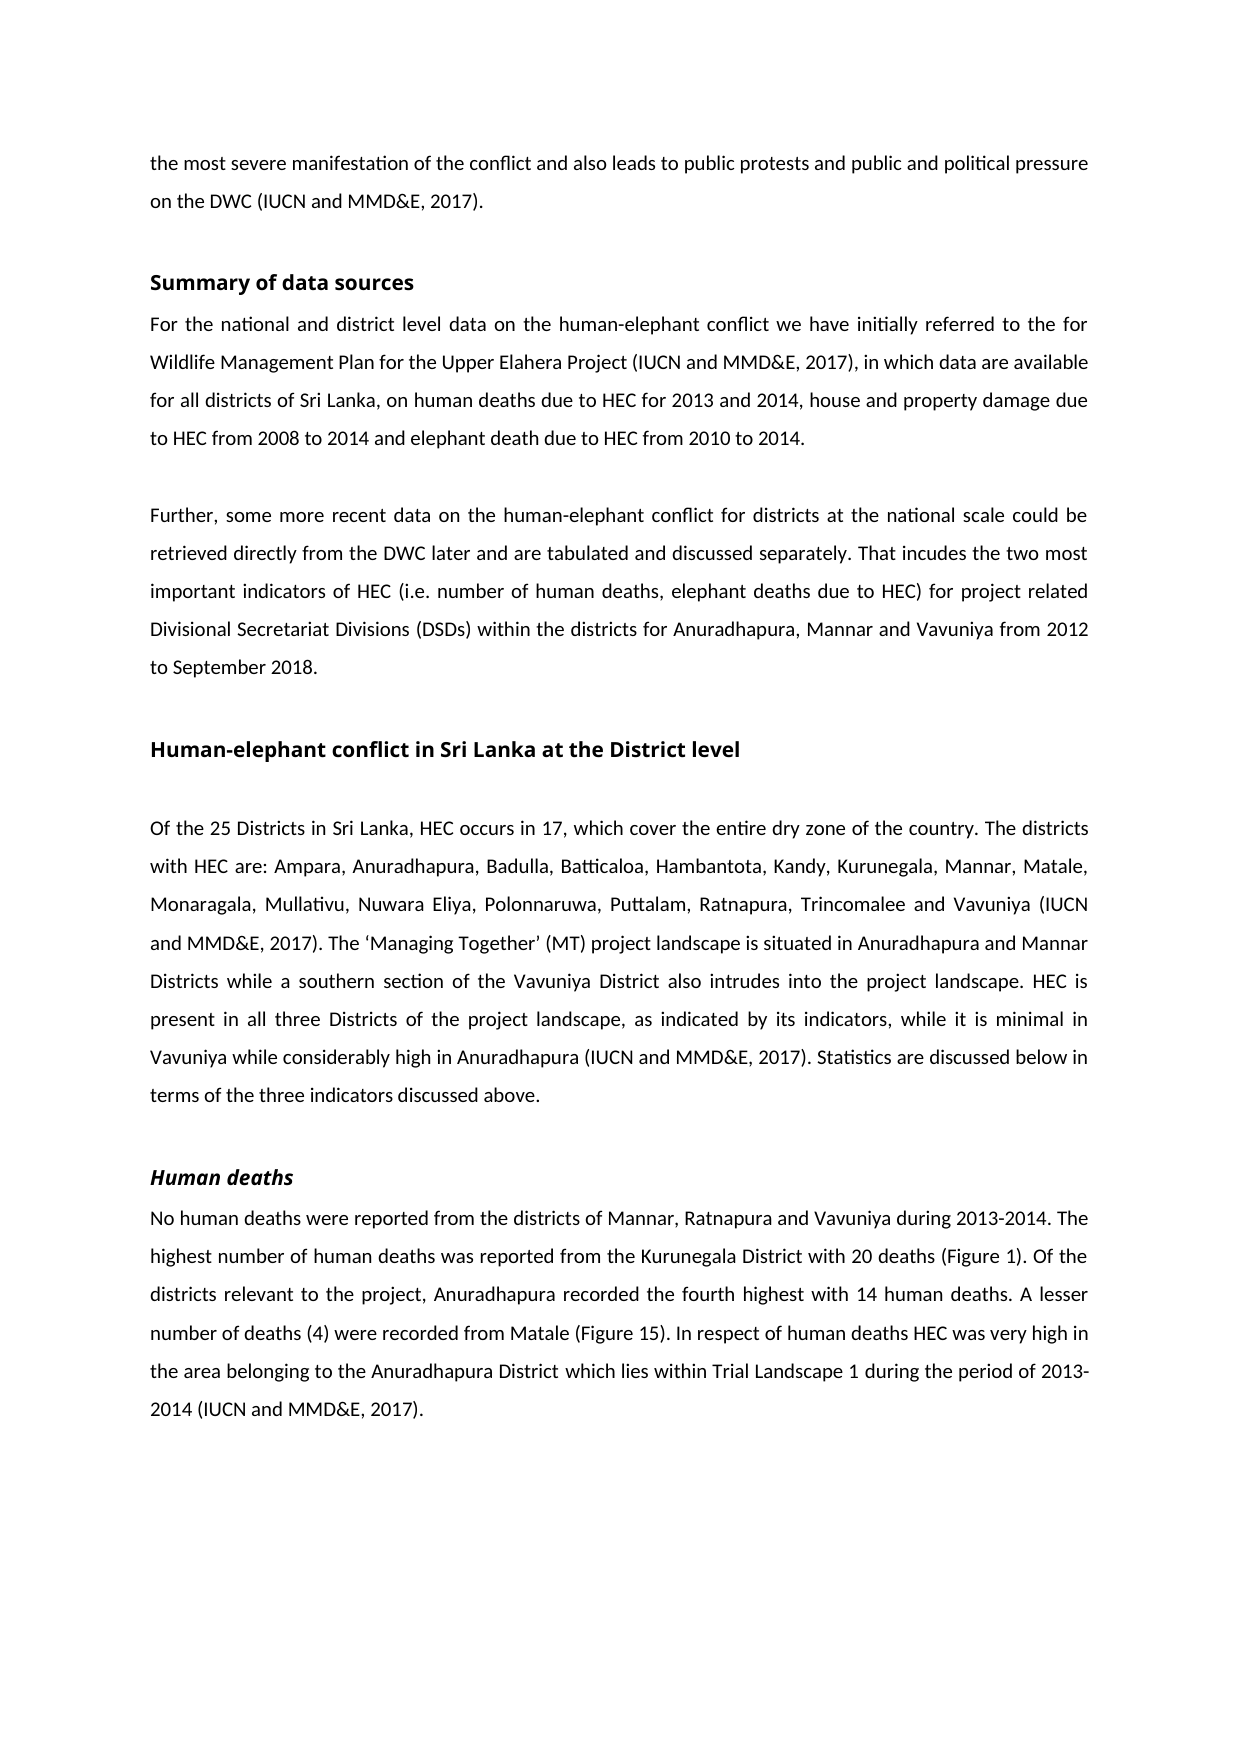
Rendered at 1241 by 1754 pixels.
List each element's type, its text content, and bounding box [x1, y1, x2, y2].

subtitle Summary of data sources [150, 268, 1090, 297]
text For the national and district level data on the human-elephant conflict we have initially referred to the for Wildlife Management Plan for the Upper Elahera Project (IUCN and MMD&E, 2017), in which data are available for all districts of Sri Lanka, on human deaths due to HEC for 2013 and 2014, house and property damage due to HEC from 2008 to 2014 and elephant death due to HEC from 2010 to 2014. [150, 311, 1090, 451]
text No human deaths were reported from the districts of Mannar, Ratnapura and Vavuniya during 2013-2014. The highest number of human deaths was reported from the Kurunegala District with 20 deaths (Figure 1). Of the districts relevant to the project, Anuradhapura recorded the fourth highest with 14 human deaths. A lesser number of deaths (4) were recorded from Matale (Figure 15). In respect of human deaths HEC was very high in the area belonging to the Anuradhapura District which lies within Trial Landscape 1 during the period of 2013-2014 (IUCN and MMD&E, 2017). [150, 1205, 1090, 1421]
subtitle Human deaths [150, 1163, 1090, 1191]
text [150, 150, 1090, 213]
text Of the 25 Districts in Sri Lanka, HEC occurs in 17, which cover the entire dry zone of the country. The districts with HEC are: Ampara, Anuradhapura, Badulla, Batticaloa, Hambantota, Kandy, Kurunegala, Mannar, Matale, Monaragala, Mullativu, Nuwara Eliya, Polonnaruwa, Puttalam, Ratnapura, Trincomalee and Vavuniya (IUCN and MMD&E, 2017). The ‘Managing Together’ (MT) project landscape is situated in Anuradhapura and Mannar Districts while a southern section of the Vavuniya District also intrudes into the project landscape. HEC is present in all three Districts of the project landscape, as indicated by its indicators, while it is minimal in Vavuniya while considerably high in Anuradhapura (IUCN and MMD&E, 2017). Statistics are discussed below in terms of the three indicators discussed above. [150, 815, 1090, 1108]
text Further, some more recent data on the human-elephant conflict for districts at the national scale could be retrieved directly from the DWC later and are tabulated and discussed separately. That incudes the two most important indicators of HEC (i.e. number of human deaths, elephant deaths due to HEC) for project related Divisional Secretariat Divisions (DSDs) within the districts for Anuradhapura, Mannar and Vavuniya from 2012 to September 2018. [150, 502, 1090, 680]
subtitle Human-elephant conflict in Sri Lanka at the District level [150, 735, 1090, 763]
